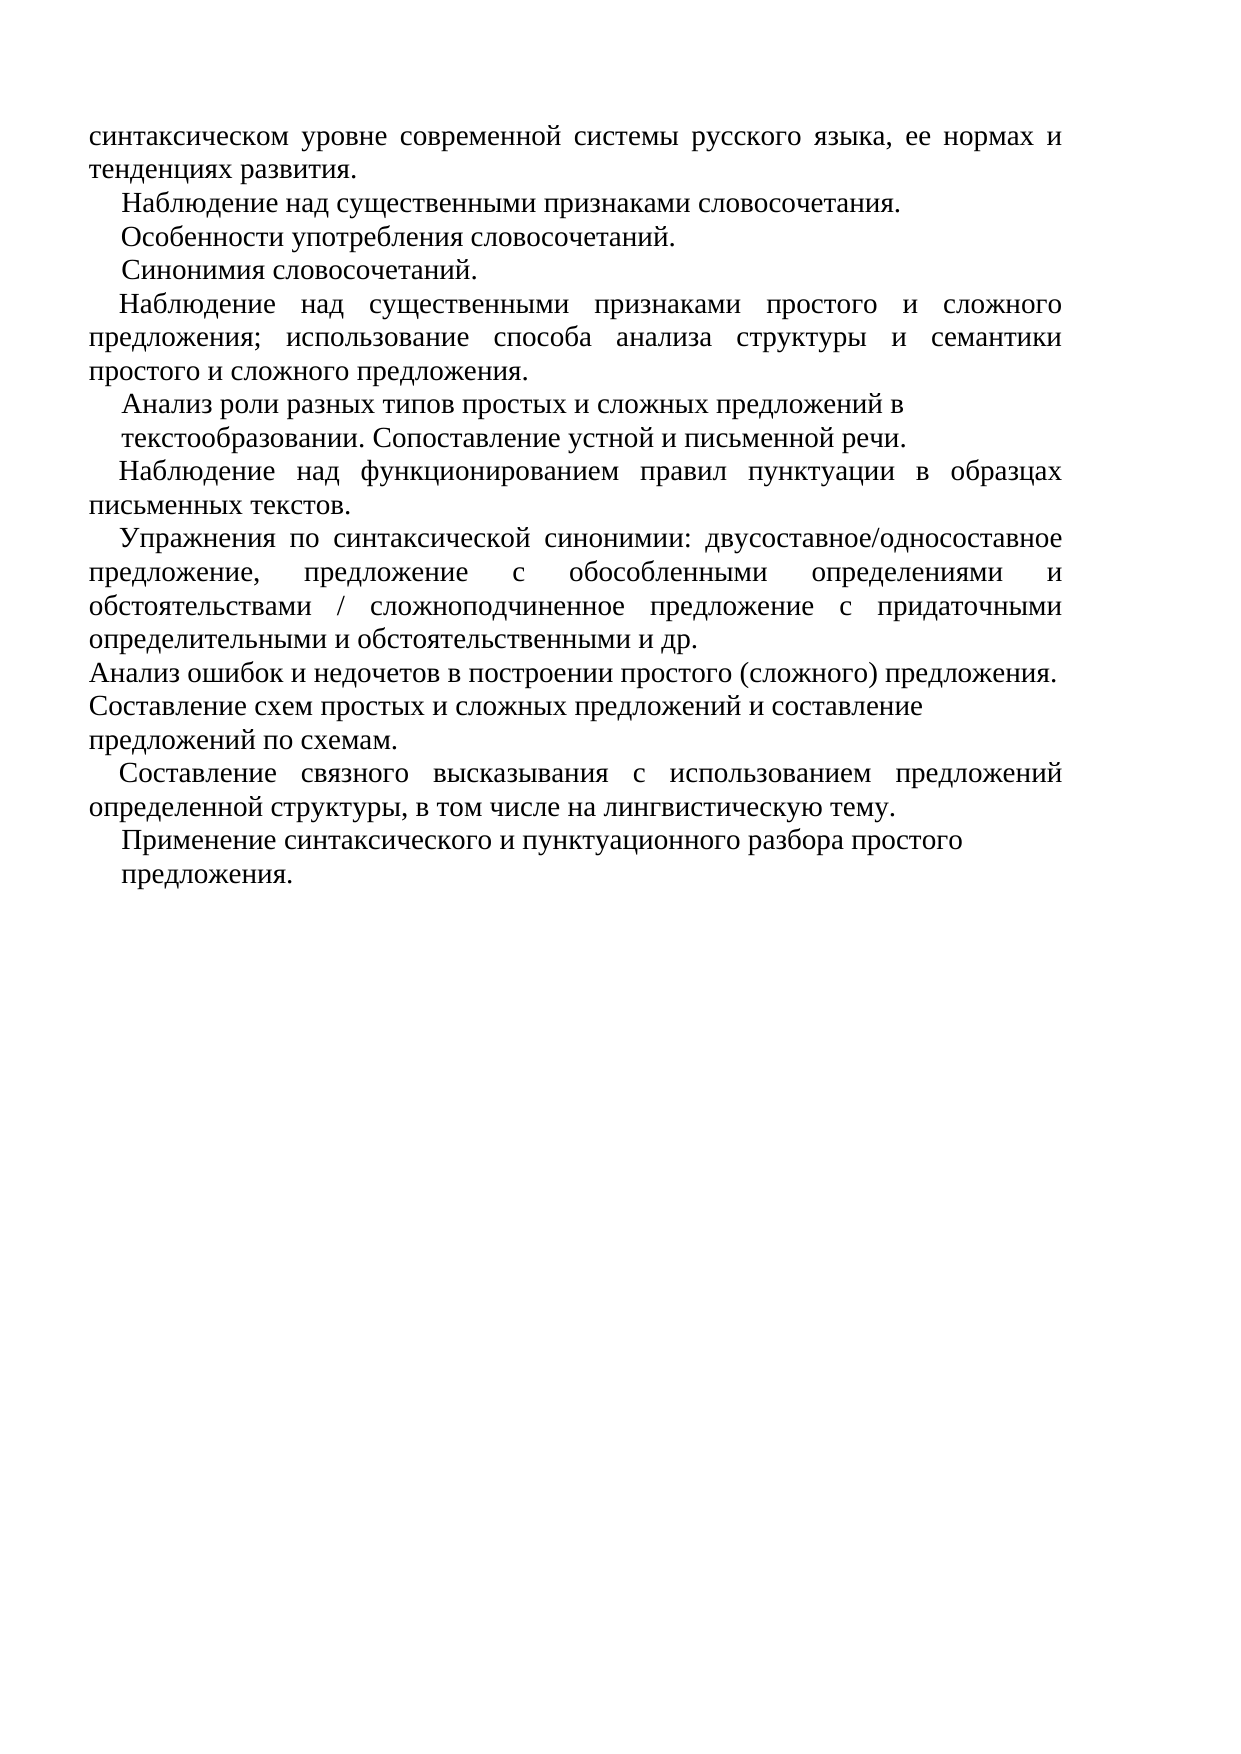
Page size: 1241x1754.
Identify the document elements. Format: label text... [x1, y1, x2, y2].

text Анализ ошибок и недочетов в построении простого (сложного) предложения. Составление схем простых и сложных предложений и составление предложений по схемам. [89, 655, 1063, 755]
text Синонимия словосочетаний. [121, 252, 1063, 286]
text Наблюдение над существенными признаками простого и сложного предложения; использование способа анализа структуры и семантики простого и сложного предложения. [89, 286, 1063, 386]
text Составление связного высказывания с использованием предложений определенной структуры, в том числе на лингвистическую тему. [89, 755, 1063, 822]
text Применение синтаксического и пунктуационного разбора простого предложения. [121, 822, 1063, 889]
text Анализ роли разных типов простых и сложных предложений в текстообразовании. Сопоставление устной и письменной речи. [121, 386, 1063, 453]
text Особенности употребления словосочетаний. [121, 219, 1063, 252]
text Упражнения по синтаксической синонимии: двусоставное/односоставное предложение, предложение с обособленными определениями и обстоятельствами / сложноподчиненное предложение с придаточными определительными и обстоятельственными и др. [89, 521, 1063, 655]
text Наблюдение над существенными признаками словосочетания. [121, 185, 1063, 219]
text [89, 118, 1063, 185]
text Наблюдение над функционированием правил пунктуации в образцах письменных текстов. [89, 453, 1063, 521]
